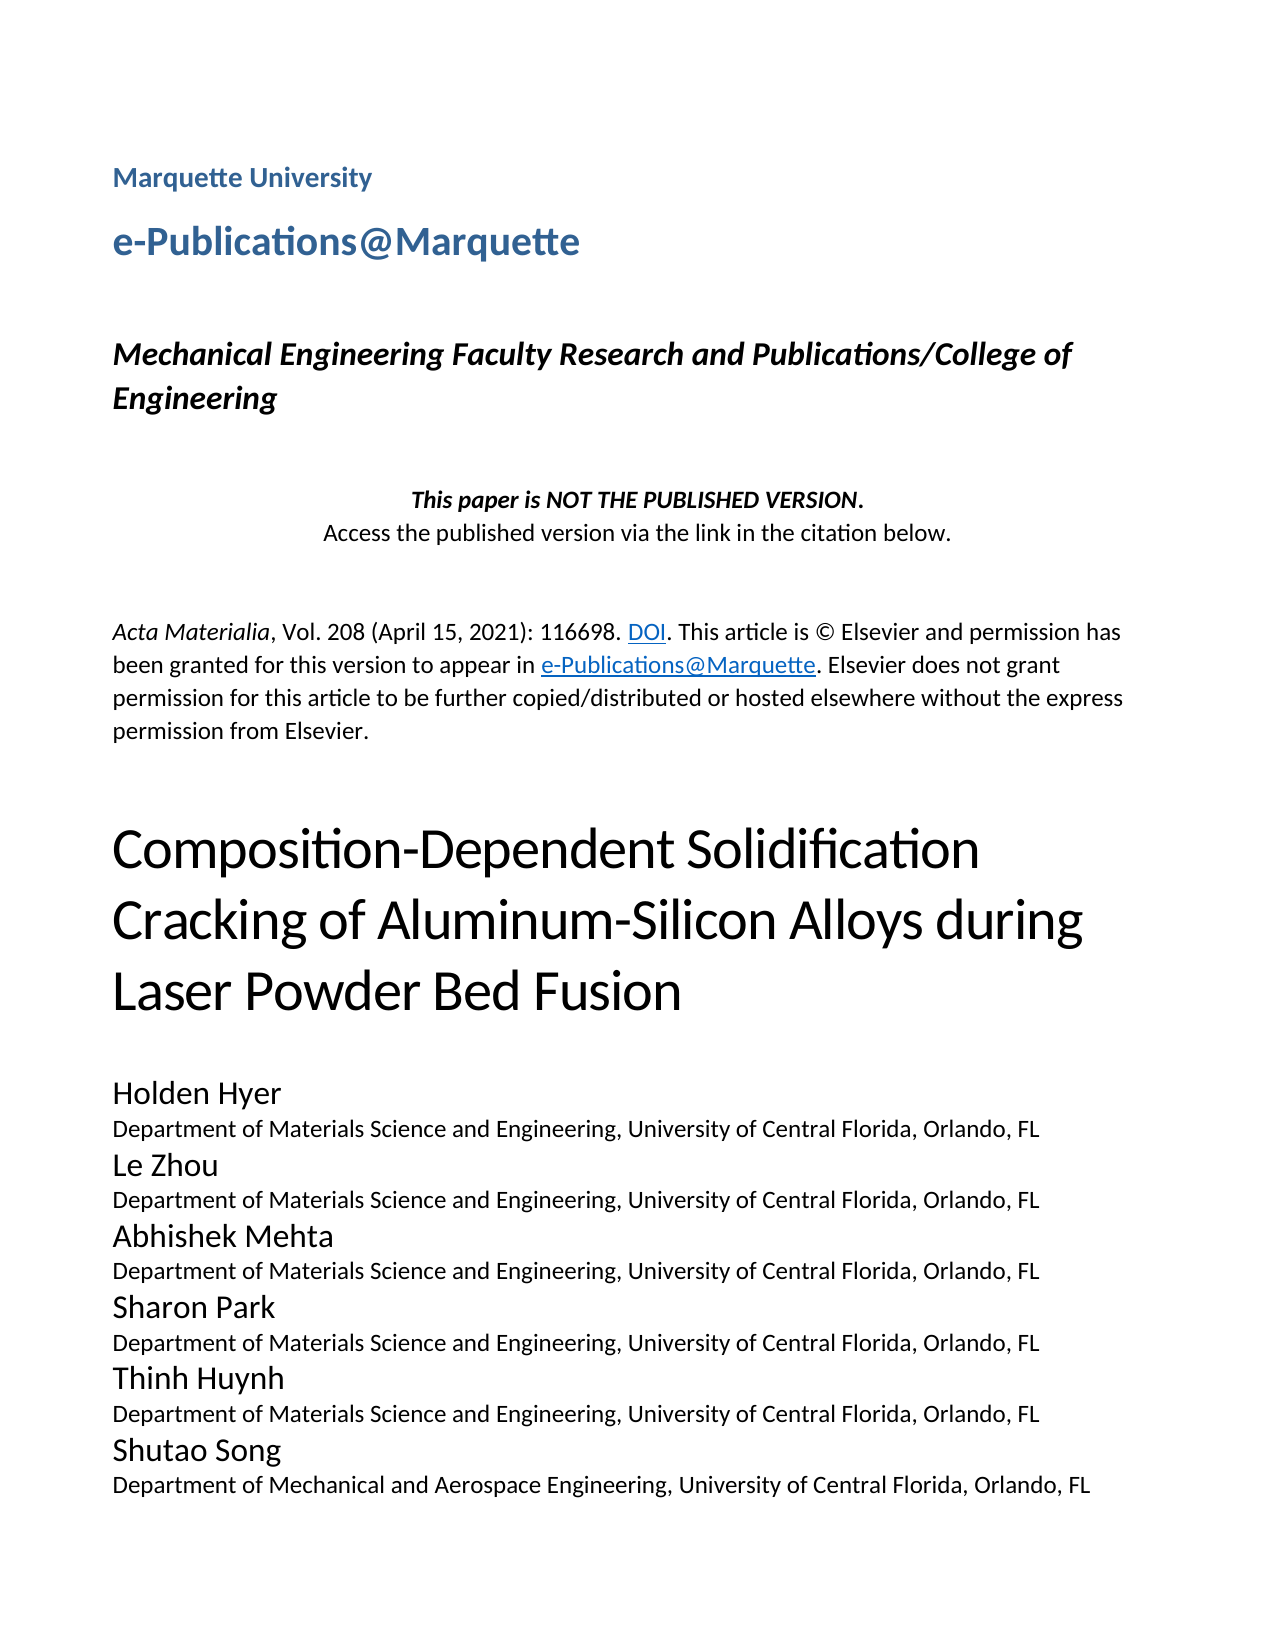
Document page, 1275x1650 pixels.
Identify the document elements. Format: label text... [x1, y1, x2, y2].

text This paper is NOT THE PUBLISHED VERSION. [112, 484, 1162, 515]
text Department of Materials Science and Engineering, University of Central Florida, Orlando, FL [112, 1327, 1162, 1357]
text Access the published version via the link in the citation below. [112, 517, 1162, 548]
title Composition-Dependent Solidification Cracking of Aluminum-Silicon Alloys during Laser Powder Bed Fusion [112, 812, 1162, 1025]
text Holden Hyer [112, 1072, 1162, 1113]
text Mechanical Engineering Faculty Research and Publications/College of Engineering [112, 333, 1162, 418]
text Department of Materials Science and Engineering, University of Central Florida, Orlando, FL [112, 1113, 1162, 1143]
text Department of Materials Science and Engineering, University of Central Florida, Orlando, FL [112, 1184, 1162, 1215]
text Marquette University [112, 159, 1162, 195]
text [112, 1469, 1162, 1500]
text Department of Materials Science and Engineering, University of Central Florida, Orlando, FL [112, 1398, 1162, 1428]
text e-Publications@Marquette [112, 214, 1162, 265]
text Department of Materials Science and Engineering, University of Central Florida, Orlando, FL [112, 1256, 1162, 1286]
text Shutao Song [112, 1428, 1162, 1469]
text Le Zhou [112, 1143, 1162, 1184]
text Thinh Huynh [112, 1357, 1162, 1398]
text Sharon Park [112, 1286, 1162, 1327]
text Acta Materialia, Vol. 208 (April 15, 2021): 116698. DOI. This article is © Elsevier and permission has been granted for this version to appear in e-Publications@Marquette. Elsevier does not grant permission for this article to be further copied/distributed or hosted elsewhere without the express permission from Elsevier. [112, 616, 1162, 746]
text Abhishek Mehta [112, 1215, 1162, 1256]
